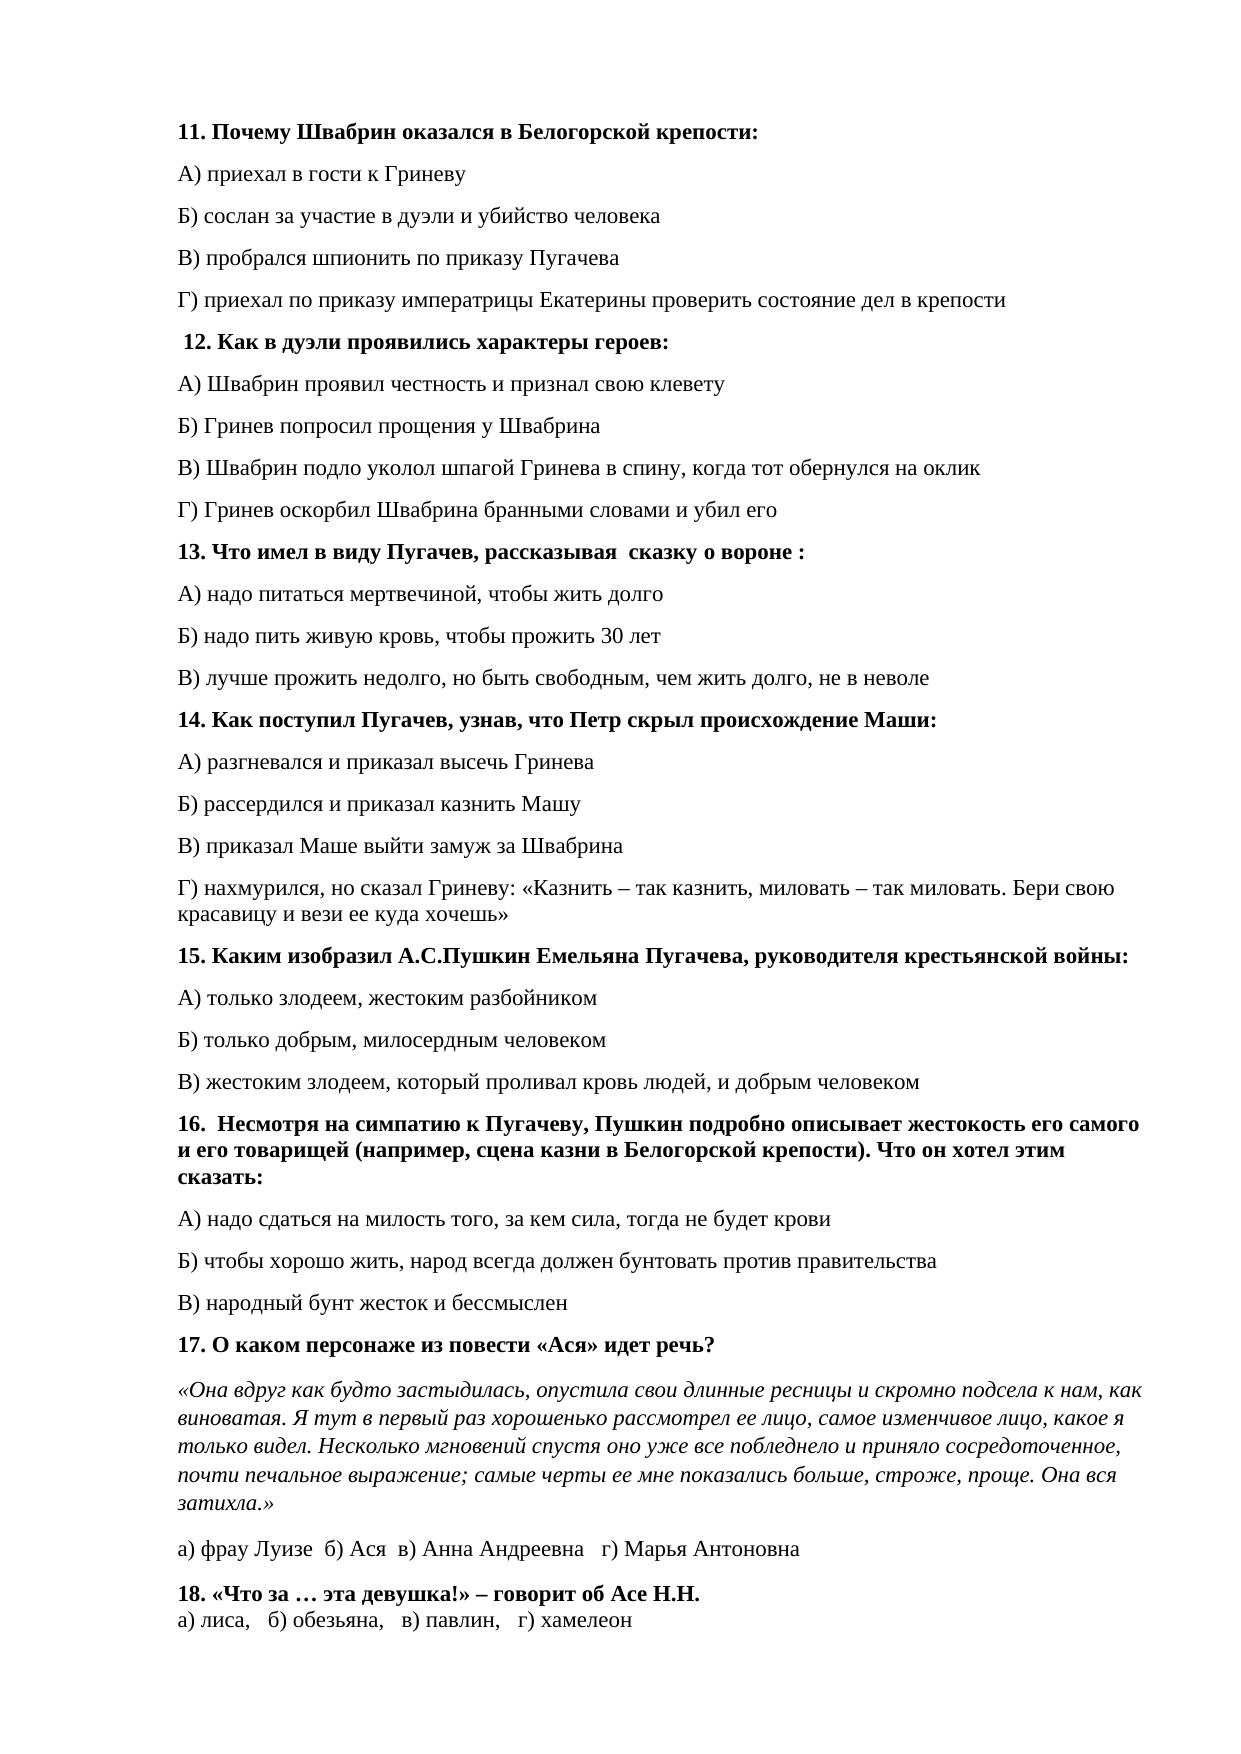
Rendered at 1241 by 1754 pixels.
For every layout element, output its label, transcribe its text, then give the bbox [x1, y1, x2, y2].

text В) народный бунт жесток и бессмыслен [177, 1289, 1152, 1315]
text Б) сослан за участие в дуэли и убийство человека [177, 202, 1152, 228]
text «Она вдруг как будто застыдилась, опустила свои длинные ресницы и скромно подсела к нам, как виноватая. Я тут в первый раз хорошенько рассмотрел ее лицо, самое изменчивое лицо, какое я только видел. Несколько мгновений спустя оно уже все побледнело и приняло сосредоточенное, почти печальное выражение; самые черты ее мне показались больше, строже, проще. Она вся затихла.» [177, 1376, 1152, 1516]
text Г) приехал по приказу императрицы Екатерины проверить состояние дел в крепости [177, 286, 1152, 312]
text 15. Каким изобразил А.С.Пушкин Емельяна Пугачева, руководителя крестьянской войны: [177, 942, 1152, 968]
text В) жестоким злодеем, который проливал кровь людей, и добрым человеком [177, 1068, 1152, 1094]
text В) Швабрин подло уколол шпагой Гринева в спину, когда тот обернулся на оклик [177, 454, 1152, 480]
text А) разгневался и приказал высечь Гринева [177, 748, 1152, 774]
text 14. Как поступил Пугачев, узнав, что Петр скрыл происхождение Маши: [177, 706, 1152, 732]
text 17. О каком персонаже из повести «Ася» идет речь? [177, 1331, 1152, 1357]
text А) приехал в гости к Гриневу [177, 160, 1152, 186]
text А) надо питаться мертвечиной, чтобы жить долго [177, 580, 1152, 606]
text 11. Почему Швабрин оказался в Белогорской крепости: [177, 118, 1152, 144]
text Б) Гринев попросил прощения у Швабрина [177, 412, 1152, 438]
text Г) Гринев оскорбил Швабрина бранными словами и убил его [177, 496, 1152, 522]
text а) лиса, б) обезьяна, в) павлин, г) хамелеон [177, 1606, 1152, 1632]
text Г) нахмурился, но сказал Гриневу: «Казнить – так казнить, миловать – так миловать. Бери свою красавицу и вези ее куда хочешь» [177, 874, 1152, 926]
text 12. Как в дуэли проявились характеры героев: [177, 328, 1152, 354]
text Б) надо пить живую кровь, чтобы прожить 30 лет [177, 622, 1152, 648]
text 16. Несмотря на симпатию к Пугачеву, Пушкин подробно описывает жестокость его самого и его товарищей (например, сцена казни в Белогорской крепости). Что он хотел этим сказать: [177, 1110, 1152, 1189]
text А) надо сдаться на милость того, за кем сила, тогда не будет крови [177, 1205, 1152, 1231]
text В) приказал Маше выйти замуж за Швабрина [177, 832, 1152, 858]
text В) пробрался шпионить по приказу Пугачева [177, 244, 1152, 270]
text Б) только добрым, милосердным человеком [177, 1026, 1152, 1052]
text В) лучше прожить недолго, но быть свободным, чем жить долго, не в неволе [177, 664, 1152, 690]
text 18. «Что за … эта девушка!» – говорит об Асе Н.Н. [177, 1580, 1152, 1606]
text Б) рассердился и приказал казнить Машу [177, 790, 1152, 816]
text 13. Что имел в виду Пугачев, рассказывая сказку о вороне : [177, 538, 704, 564]
text Б) чтобы хорошо жить, народ всегда должен бунтовать против правительства [177, 1247, 1152, 1273]
text А) Швабрин проявил честность и признал свою клевету [177, 370, 1152, 396]
text а) фрау Луизе б) Ася в) Анна Андреевна г) Марья Антоновна [177, 1534, 1152, 1561]
text 13. Что имел в виду Пугачев, рассказывая сказку о вороне : [792, 538, 1152, 564]
text А) только злодеем, жестоким разбойником [177, 984, 1152, 1010]
